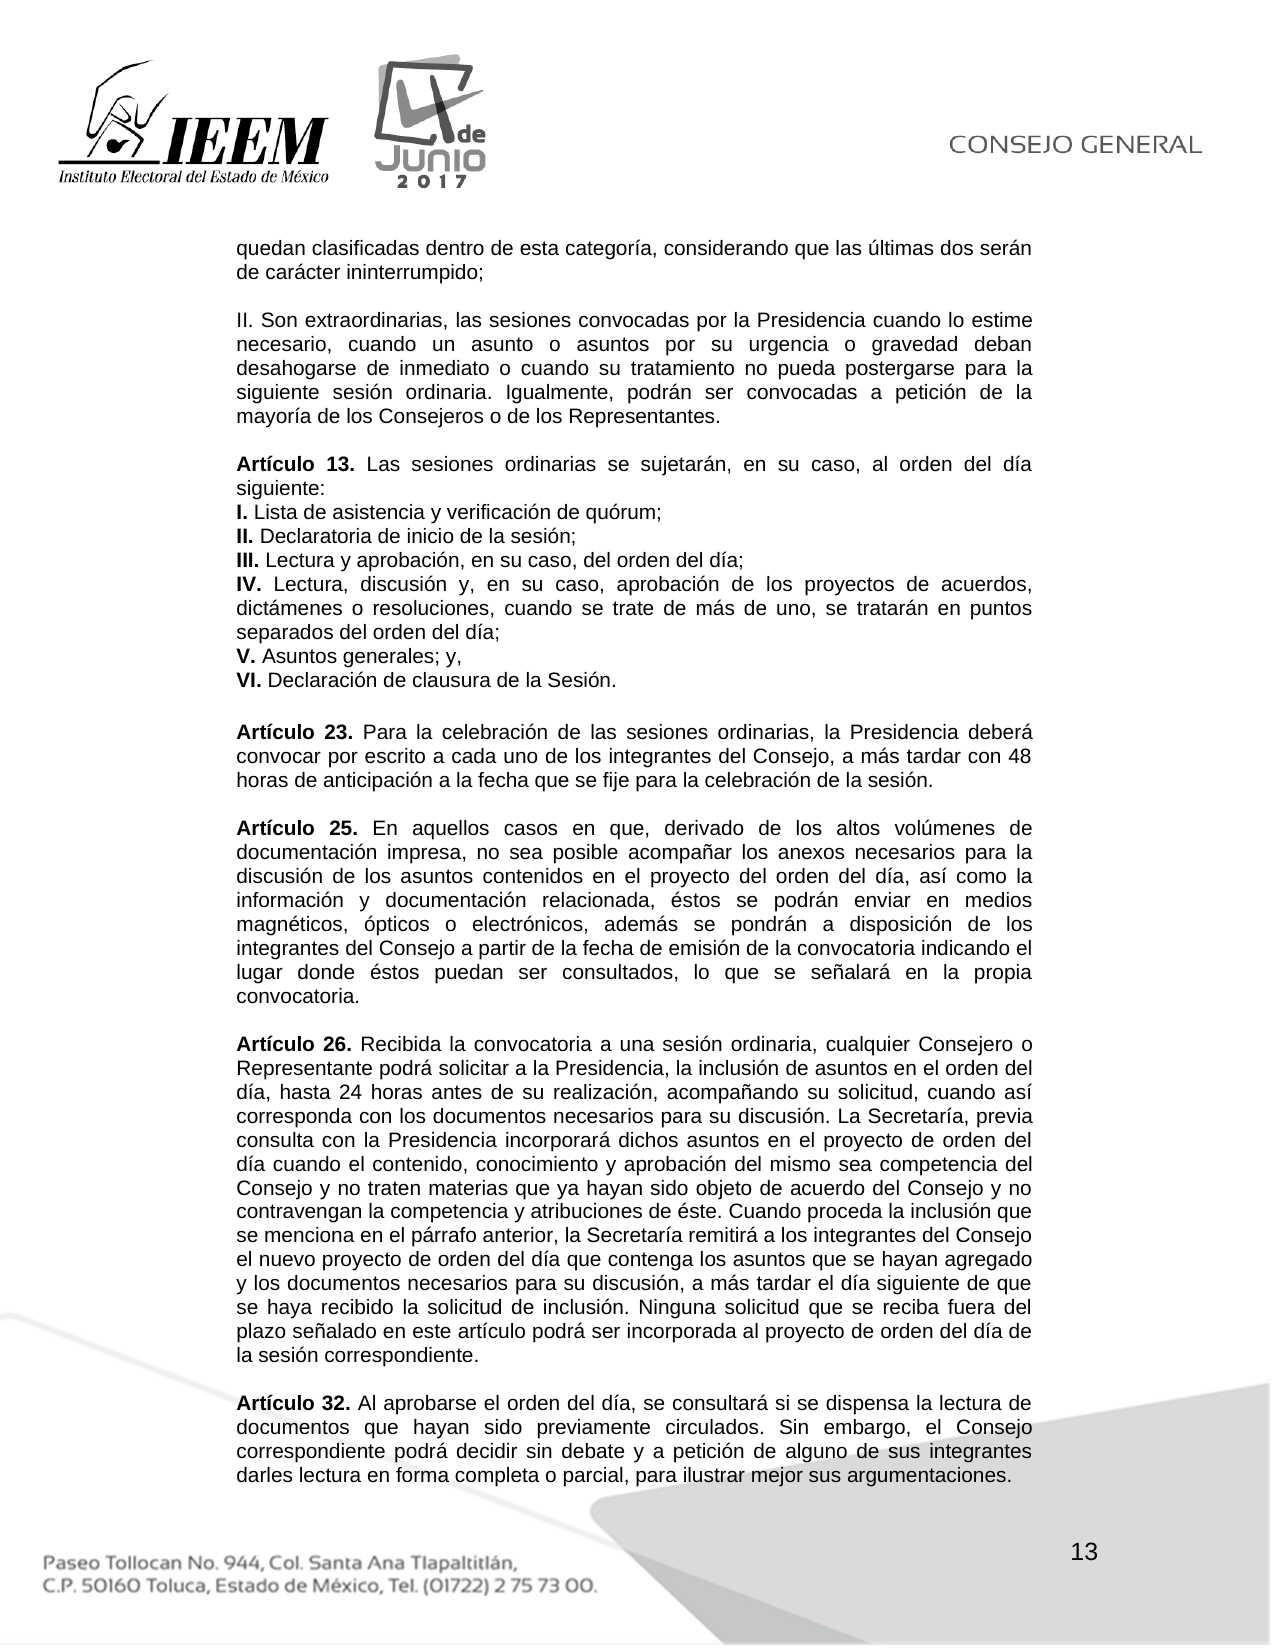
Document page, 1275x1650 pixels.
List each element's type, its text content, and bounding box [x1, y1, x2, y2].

text IV. Lectura, discusión y, en su caso, aprobación de los proyectos de acuerdos, dictámenes o resoluciones, cuando se trate de más de uno, se tratarán en puntos separados del orden del día; [236, 572, 1034, 643]
picture [0, 0, 1275, 237]
text Artículo 32. Al aprobarse el orden del día, se consultará si se dispensa la lectura de documentos que hayan sido previamente circulados. Sin embargo, el Consejo correspondiente podrá decidir sin debate y a petición de alguno de sus integrantes darles lectura en forma completa o parcial, para ilustrar mejor sus argumentaciones. [236, 1391, 1034, 1487]
text III. Lectura y aprobación, en su caso, del orden del día; [236, 548, 1034, 572]
text Artículo 23. Para la celebración de las sesiones ordinarias, la Presidencia deberá convocar por escrito a cada uno de los integrantes del Consejo, a más tardar con 48 horas de anticipación a la fecha que se fije para la celebración de la sesión. [236, 720, 1034, 792]
text Artículo 13. Las sesiones ordinarias se sujetarán, en su caso, al orden del día siguiente: [236, 452, 1034, 500]
picture [0, 1287, 1270, 1649]
text Artículo 26. Recibida la convocatoria a una sesión ordinaria, cualquier Consejero o Representante podrá solicitar a la Presidencia, la inclusión de asuntos en el orden del día, hasta 24 horas antes de su realización, acompañando su solicitud, cuando así corresponda con los documentos necesarios para su discusión. La Secretaría, previa consulta con la Presidencia incorporará dichos asuntos en el proyecto de orden del día cuando el contenido, conocimiento y aprobación del mismo sea competencia del Consejo y no traten materias que ya hayan sido objeto de acuerdo del Consejo y no contravengan la competencia y atribuciones de éste. Cuando proceda la inclusión que se menciona en el párrafo anterior, la Secretaría remitirá a los integrantes del Consejo el nuevo proyecto de orden del día que contenga los asuntos que se hayan agregado y los documentos necesarios para su discusión, a más tardar el día siguiente de que se haya recibido la solicitud de inclusión. Ninguna solicitud que se reciba fuera del plazo señalado en este artículo podrá ser incorporada al proyecto de orden del día de la sesión correspondiente. [236, 1032, 1034, 1367]
text V. Asuntos generales; y, [236, 643, 1034, 667]
text II. Son extraordinarias, las sesiones convocadas por la Presidencia cuando lo estime necesario, cuando un asunto o asuntos por su urgencia o gravedad deban desahogarse de inmediato o cuando su tratamiento no pueda postergarse para la siguiente sesión ordinaria. Igualmente, podrán ser convocadas a petición de la mayoría de los Consejeros o de los Representantes. [236, 308, 1034, 428]
text Artículo 25. En aquellos casos en que, derivado de los altos volúmenes de documentación impresa, no sea posible acompañar los anexos necesarios para la discusión de los asuntos contenidos en el proyecto del orden del día, así como la información y documentación relacionada, éstos se podrán enviar en medios magnéticos, ópticos o electrónicos, además se pondrán a disposición de los integrantes del Consejo a partir de la fecha de emisión de la convocatoria indicando el lugar donde éstos puedan ser consultados, lo que se señalará en la propia convocatoria. [236, 816, 1034, 1008]
text I. Lista de asistencia y verificación de quórum; [236, 500, 1034, 524]
text II. Declaratoria de inicio de la sesión; [236, 524, 1034, 548]
text VI. Declaración de clausura de la Sesión. [236, 667, 1034, 691]
